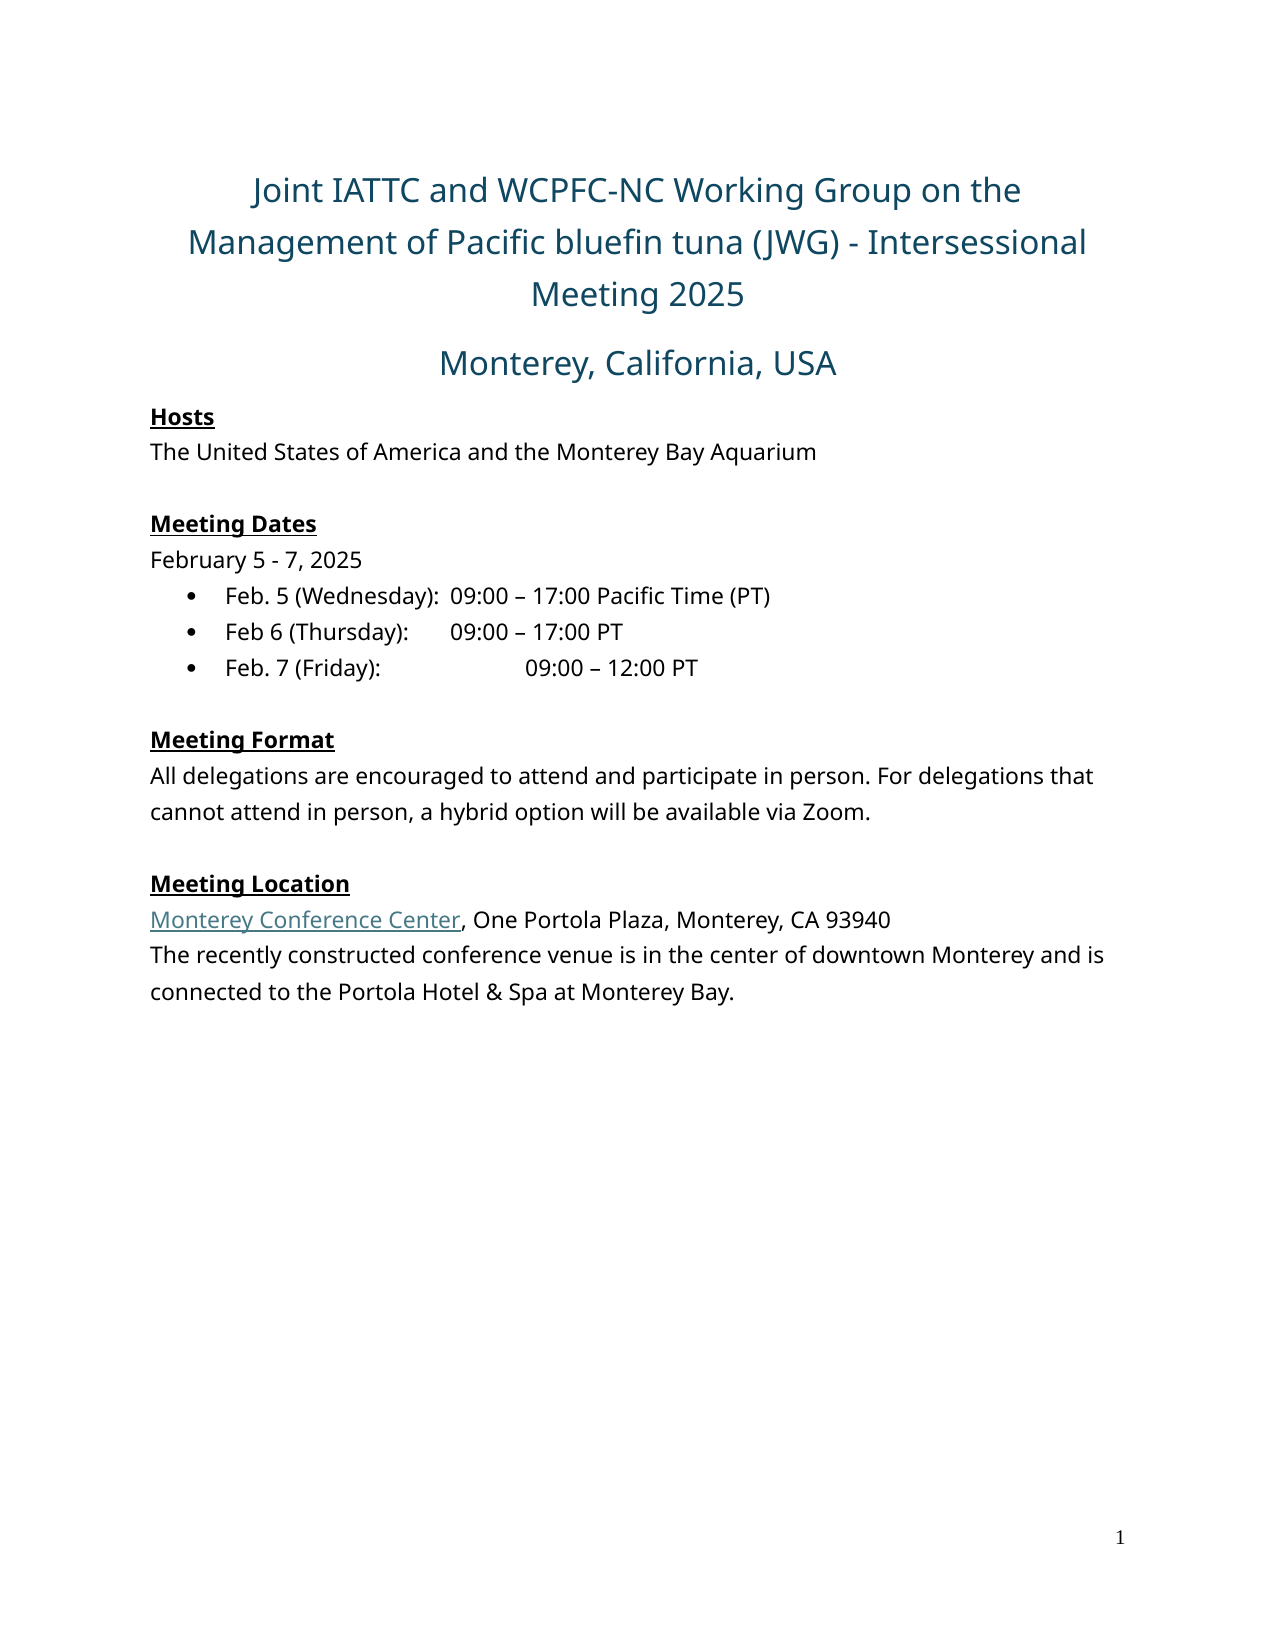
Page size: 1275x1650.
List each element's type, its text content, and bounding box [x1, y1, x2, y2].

text Meeting Dates [150, 508, 1125, 539]
text Monterey Conference Center, One Portola Plaza, Monterey, CA 93940 [150, 903, 1125, 935]
text The United States of America and the Monterey Bay Aquarium [150, 436, 1125, 468]
subtitle Monterey, California, USA [150, 340, 1125, 385]
text All delegations are encouraged to attend and participate in person. For delegations that cannot attend in person, a hybrid option will be available via Zoom. [150, 760, 1125, 827]
subtitle Joint IATTC and WCPFC-NC Working Group on the Management of Pacific bluefin tuna (JWG) - Intersessional Meeting 2025 [150, 167, 1125, 316]
text Meeting Format [150, 724, 1125, 755]
text February 5 - 7, 2025 [150, 544, 1125, 575]
text Meeting Location [150, 868, 1125, 899]
list Feb. 7 (Friday): 09:00 – 12:00 PT [187, 652, 1125, 683]
text The recently constructed conference venue is in the center of downtown Monterey and is connected to the Portola Hotel & Spa at Monterey Bay. [150, 939, 1125, 1007]
list Feb. 5 (Wednesday): 09:00 – 17:00 Pacific Time (PT) [187, 580, 1125, 611]
list Feb 6 (Thursday): 09:00 – 17:00 PT [187, 616, 1125, 647]
text Hosts [150, 400, 1125, 432]
